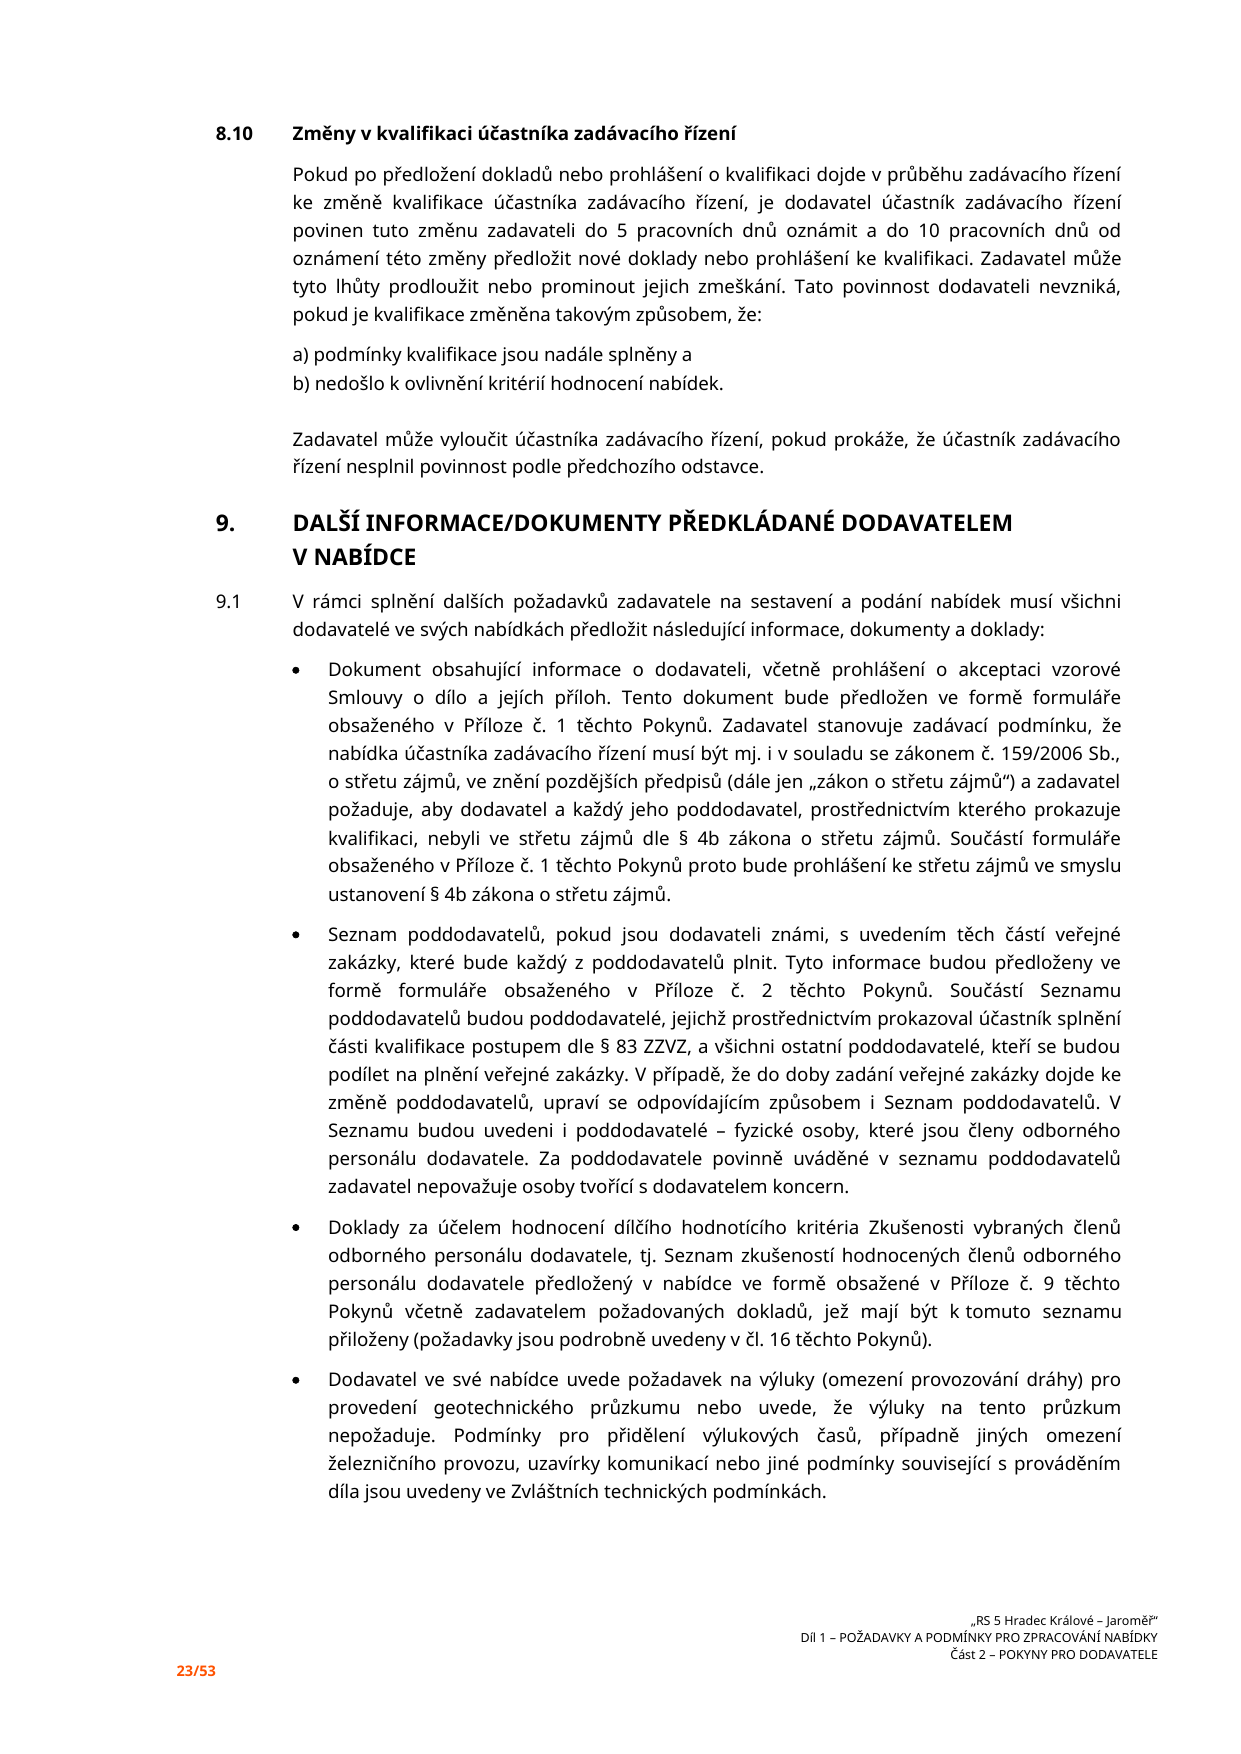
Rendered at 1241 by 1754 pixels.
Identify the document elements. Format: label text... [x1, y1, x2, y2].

text V rámci splnění dalších požadavků zadavatele na sestavení a podání nabídek musí všichni dodavatelé ve svých nabídkách předložit následující informace, dokumenty a doklady: [216, 588, 1122, 642]
text Změny v kvalifikaci účastníka zadávacího řízení [216, 121, 1122, 146]
text DALŠÍ INFORMACE/DOKUMENTY PŘEDKLÁDANÉ DODAVATELEM v NABÍDCE [216, 507, 1122, 572]
text a) podmínky kvalifikace jsou nadále splněny a [292, 342, 1122, 367]
text Dokument obsahující informace o dodavateli, včetně prohlášení o akceptaci vzorové Smlouvy o dílo a jejích příloh. Tento dokument bude předložen ve formě formuláře obsaženého v Příloze č. 1 těchto Pokynů. Zadavatel stanovuje zadávací podmínku, že nabídka účastníka zadávacího řízení musí být mj. i v souladu se zákonem č. 159/2006 Sb., o střetu zájmů, ve znění pozdějších předpisů (dále jen „zákon o střetu zájmů“) a zadavatel požaduje, aby dodavatel a každý jeho poddodavatel, prostřednictvím kterého prokazuje kvalifikaci, nebyli ve střetu zájmů dle § 4b zákona o střetu zájmů. Součástí formuláře obsaženého v Příloze č. 1 těchto Pokynů proto bude prohlášení ke střetu zájmů ve smyslu ustanovení § 4b zákona o střetu zájmů. [292, 657, 1122, 906]
text Pokud po předložení dokladů nebo prohlášení o kvalifikaci dojde v průběhu zadávacího řízení ke změně kvalifikace účastníka zadávacího řízení, je dodavatel účastník zadávacího řízení povinen tuto změnu zadavateli do 5 pracovních dnů oznámit a do 10 pracovních dnů od oznámení této změny předložit nové doklady nebo prohlášení ke kvalifikaci. Zadavatel může tyto lhůty prodloužit nebo prominout jejich zmeškání. Tato povinnost dodavateli nevzniká, pokud je kvalifikace změněna takovým způsobem, že: [292, 161, 1122, 327]
text Dodavatel ve své nabídce uvede požadavek na výluky (omezení provozování dráhy) pro provedení geotechnického průzkumu nebo uvede, že výluky na tento průzkum nepožaduje. Podmínky pro přidělení výlukových časů, případně jiných omezení železničního provozu, uzavírky komunikací nebo jiné podmínky související s prováděním díla jsou uvedeny ve Zvláštních technických podmínkách. [292, 1367, 1122, 1504]
text Doklady za účelem hodnocení dílčího hodnotícího kritéria Zkušenosti vybraných členů odborného personálu dodavatele, tj. Seznam zkušeností hodnocených členů odborného personálu dodavatele předložený v nabídce ve formě obsažené v Příloze č. 9 těchto Pokynů včetně zadavatelem požadovaných dokladů, jež mají být k tomuto seznamu přiloženy (požadavky jsou podrobně uvedeny v čl. 16 těchto Pokynů). [292, 1214, 1122, 1352]
text Zadavatel může vyloučit účastníka zadávacího řízení, pokud prokáže, že účastník zadávacího řízení nesplnil povinnost podle předchozího odstavce. [292, 426, 1122, 479]
text b) nedošlo k ovlivnění kritérií hodnocení nabídek. [292, 370, 1122, 395]
text Seznam poddodavatelů, pokud jsou dodavateli známi, s uvedením těch částí veřejné zakázky, které bude každý z poddodavatelů plnit. Tyto informace budou předloženy ve formě formuláře obsaženého v Příloze č. 2 těchto Pokynů. Součástí Seznamu poddodavatelů budou poddodavatelé, jejichž prostřednictvím prokazoval účastník splnění části kvalifikace postupem dle § 83 ZZVZ, a všichni ostatní poddodavatelé, kteří se budou podílet na plnění veřejné zakázky. V případě, že do doby zadání veřejné zakázky dojde ke změně poddodavatelů, upraví se odpovídajícím způsobem i Seznam poddodavatelů. V Seznamu budou uvedeni i poddodavatelé – fyzické osoby, které jsou členy odborného personálu dodavatele. Za poddodavatele povinně uváděné v seznamu poddodavatelů zadavatel nepovažuje osoby tvořící s dodavatelem koncern. [292, 921, 1122, 1199]
